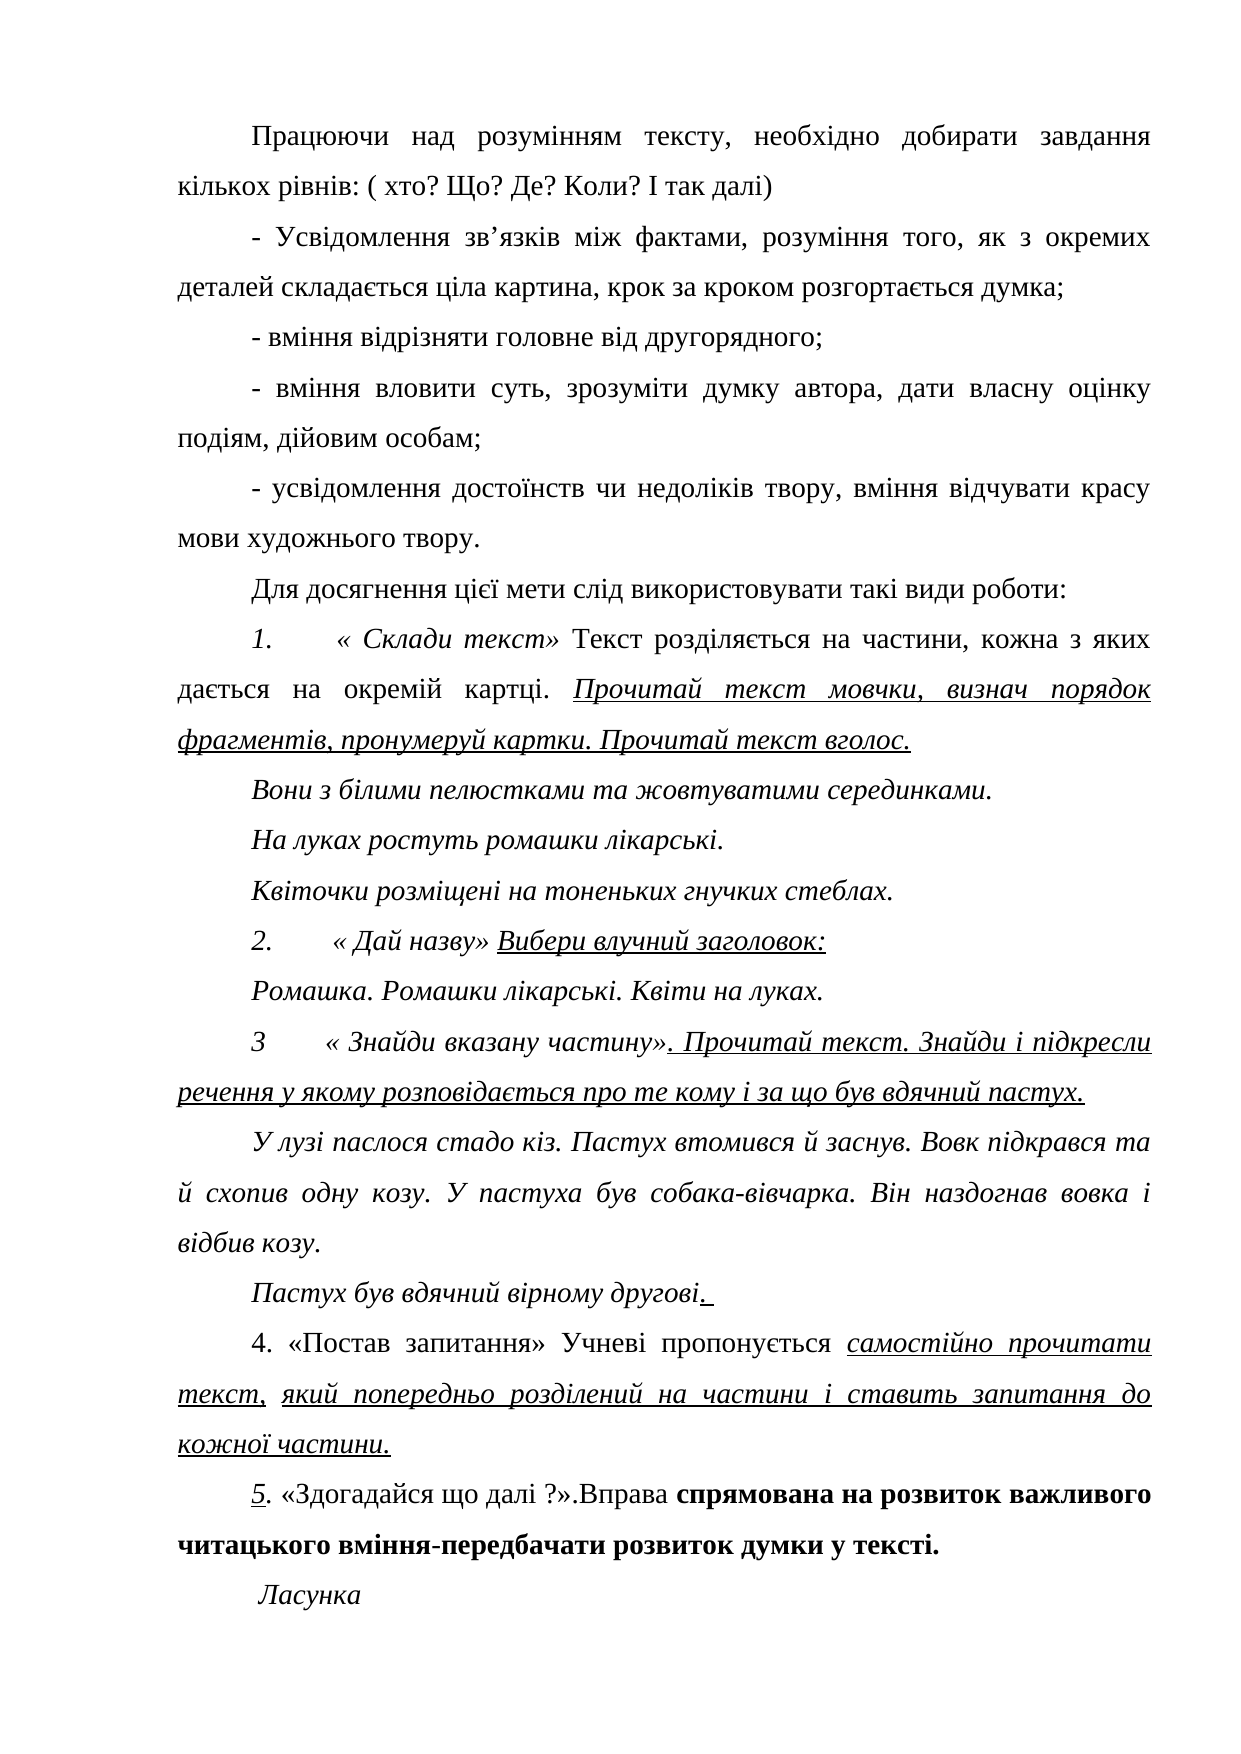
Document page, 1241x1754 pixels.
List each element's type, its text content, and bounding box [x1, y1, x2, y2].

text - усвідомлення достоїнств чи недоліків твору, вміння відчувати красу мови художнього твору. [177, 470, 1152, 554]
text Вони з білими пелюстками та жовтуватими серединками. [177, 772, 1152, 806]
text 4. «Постав запитання» Учневі пропонується самостійно прочитати текст, який попередньо розділений на частини і ставить запитання до кожної частини. [177, 1326, 1152, 1460]
text Для досягнення цієї мети слід використовувати такі види роботи: [177, 571, 1152, 604]
text Ласунка [177, 1577, 1152, 1611]
list « Дай назву» Вибери влучний заголовок: [177, 923, 1152, 957]
text Ромашка. Ромашки лікарські. Квіти на луках. [177, 973, 1152, 1007]
list « Склади текст» Текст розділяється на частини, кожна з яких дається на окремій картці. Прочитай текст мовчки, визнач порядок фрагментів, пронумеруй картки. Прочитай текст вголос. [177, 621, 1152, 755]
text - вміння відрізняти головне від другорядного; [177, 319, 1152, 353]
list « Знайди вказану частину». Прочитай текст. Знайди і підкресли речення у якому розповідається про те кому і за що був вдячний пастух. [177, 1024, 1152, 1108]
text На луках ростуть ромашки лікарські. [177, 822, 1152, 856]
text У лузі паслося стадо кіз. Пастух втомився й заснув. Вовк підкрався та й схопив одну козу. У пастуха був собака-вівчарка. Він наздогнав вовка і відбив козу. [177, 1124, 1152, 1258]
text Пастух був вдячний вірному другові. [177, 1275, 1152, 1309]
text 5. «Здогадайся що далі ?».Вправа спрямована на розвиток важливого читацького вміння-передбачати розвиток думки у тексті. [177, 1477, 1152, 1560]
text Квіточки розміщені на тоненьких гнучких стеблах. [177, 873, 1152, 906]
text - Усвідомлення зв’язків між фактами, розуміння того, як з окремих деталей складається ціла картина, крок за кроком розгортається думка; [177, 219, 1152, 303]
text Працюючи над розумінням тексту, необхідно добирати завдання кількох рівнів: ( хто? Що? Де? Коли? І так далі) [177, 118, 1152, 202]
text - вміння вловити суть, зрозуміти думку автора, дати власну оцінку подіям, дійовим особам; [177, 370, 1152, 453]
